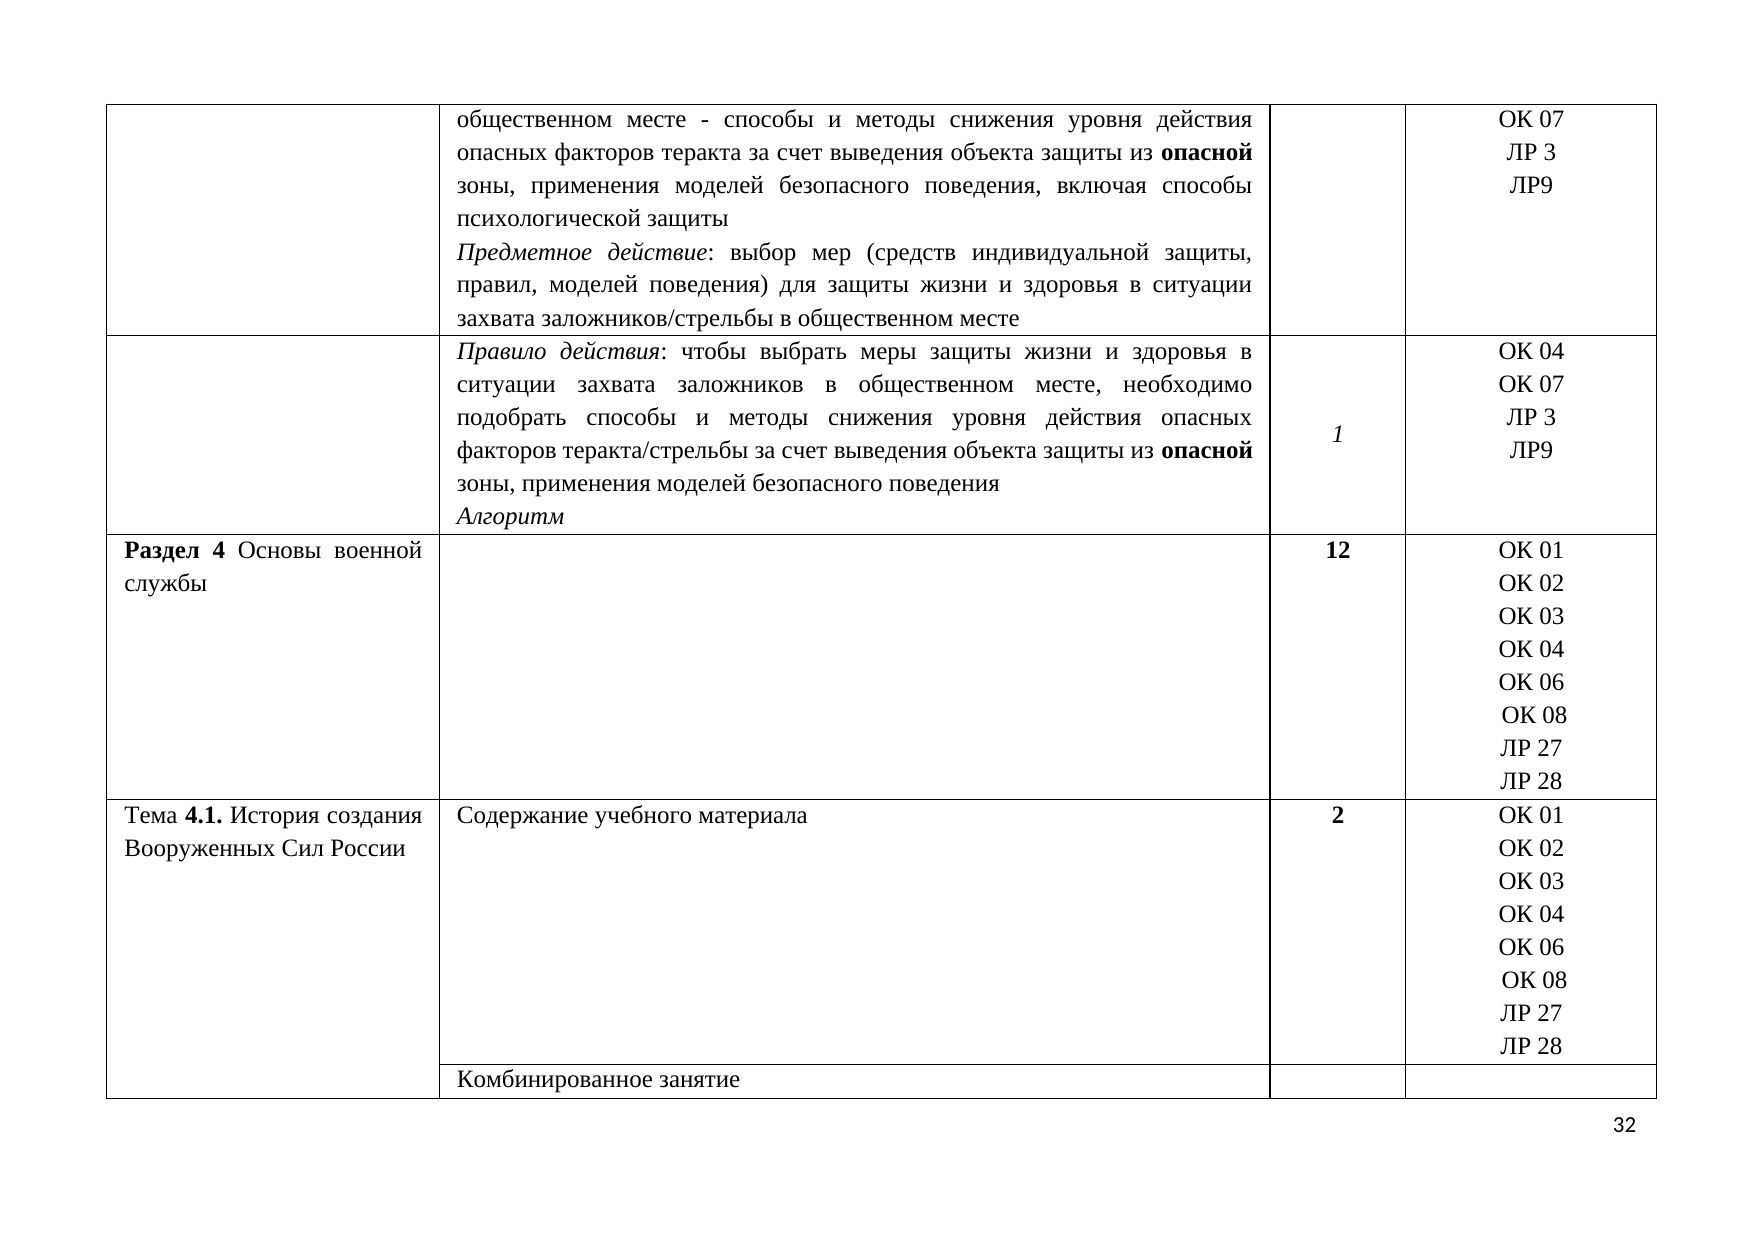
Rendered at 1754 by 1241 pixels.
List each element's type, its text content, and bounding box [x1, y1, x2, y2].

table_cell [1271, 1065, 1405, 1098]
table_cell Раздел 4 Основы военной службы [107, 535, 439, 799]
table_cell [440, 105, 1269, 335]
table_cell 2 [1271, 800, 1405, 1063]
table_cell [1406, 105, 1656, 335]
table_cell [1406, 1065, 1656, 1098]
table_cell ОК 01 ОК 02 ОК 03 ОК 04 ОК 06 ОК 08 ЛР 27 ЛР 28 [1406, 535, 1656, 799]
table_cell Тема 4.1. История создания Вооруженных Сил России [107, 800, 439, 1098]
table_cell [107, 336, 439, 534]
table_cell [1406, 800, 1656, 1063]
table_cell 1 [1271, 336, 1405, 534]
table_cell 1 [1271, 105, 1405, 335]
table_cell 12 [1271, 535, 1405, 799]
table_cell [440, 535, 1269, 799]
table_cell Содержание учебного материала [440, 800, 1269, 1063]
table_cell Правило действия: чтобы выбрать меры защиты жизни и здоровья в ситуации захвата заложников в общественном месте, необходимо подобрать способы и методы снижения уровня действия опасных факторов теракта/стрельбы за счет выведения объекта защиты из опасной зоны, применения моделей безопасного поведения Алгоритм [440, 336, 1269, 534]
table_cell ОК 04 ОК 07 ЛР 3 ЛР9 [1406, 336, 1656, 534]
table_cell Комбинированное занятие [440, 1065, 1269, 1098]
